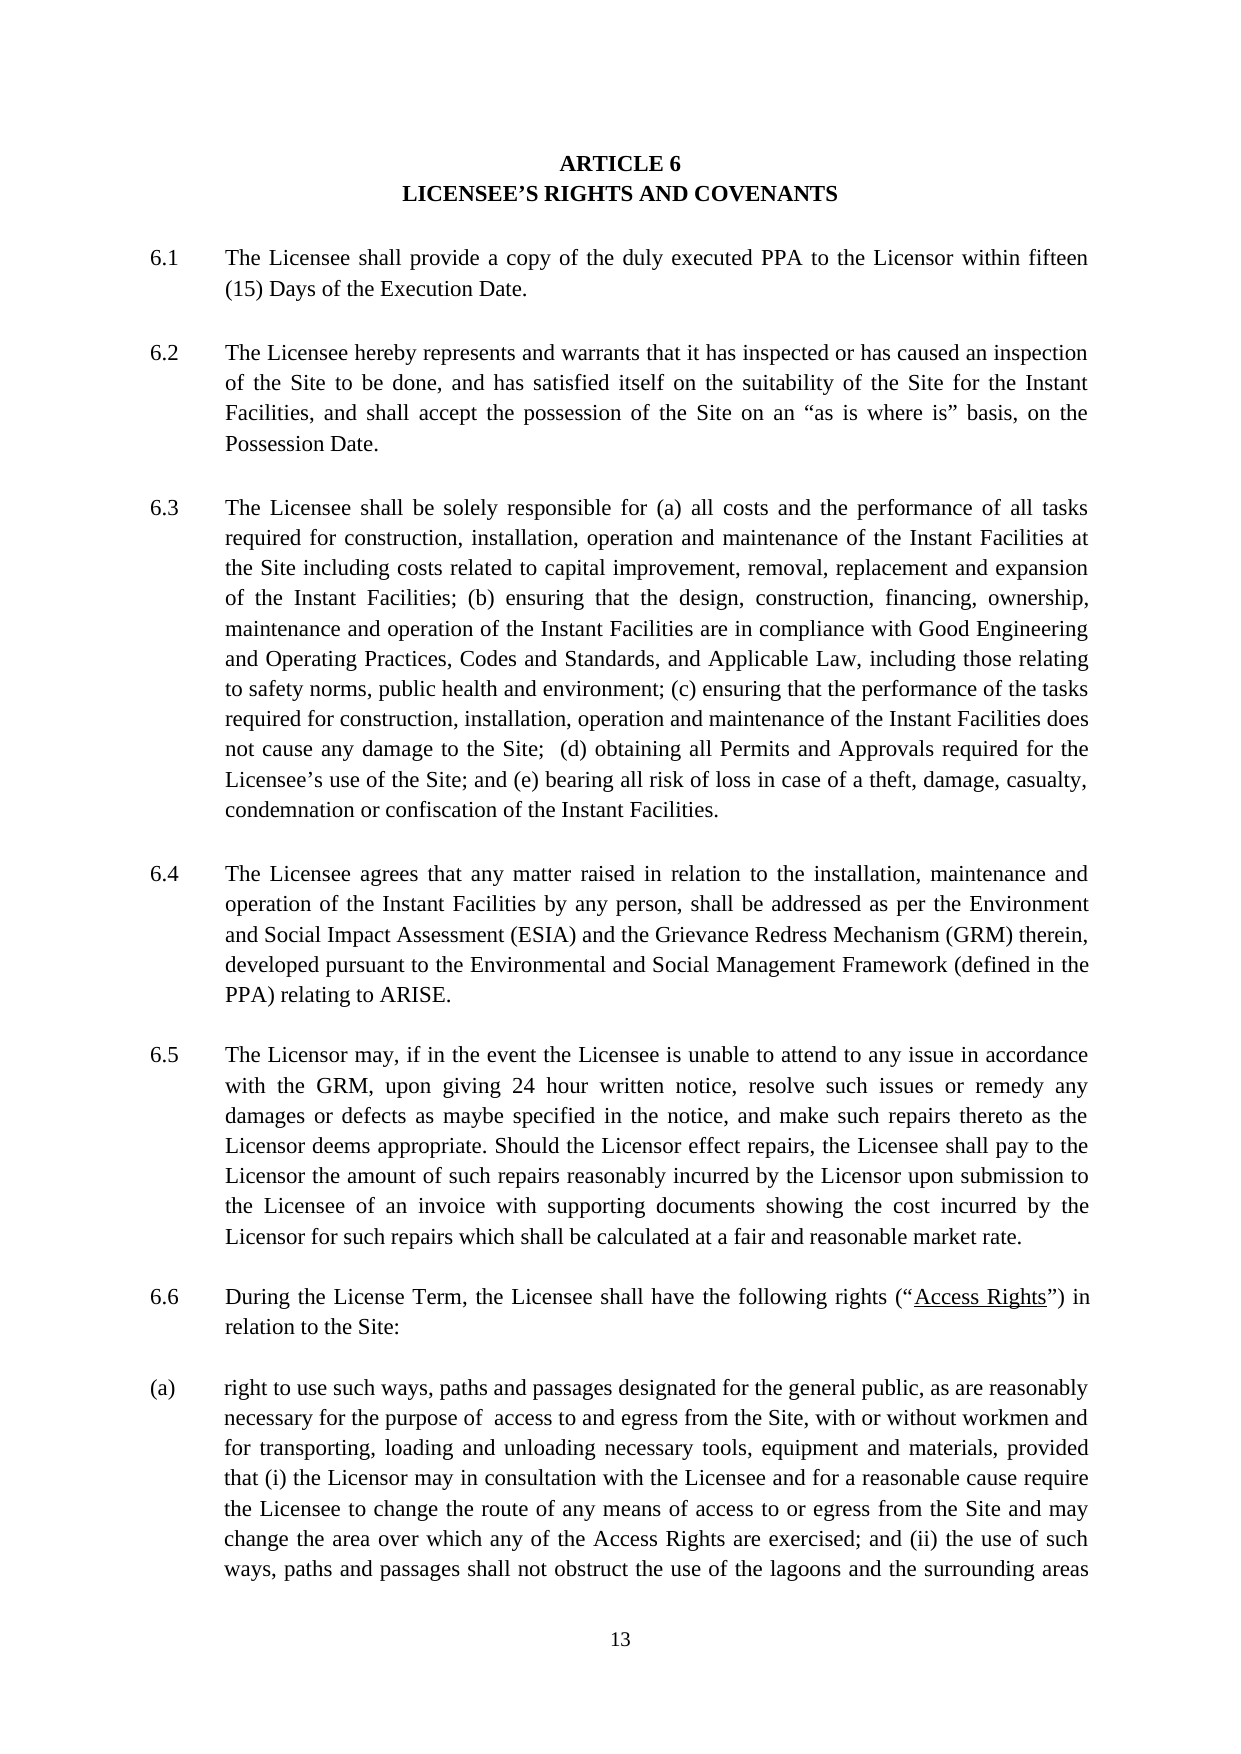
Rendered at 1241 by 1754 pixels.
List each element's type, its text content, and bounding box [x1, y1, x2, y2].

text 6.6 During the License Term, the Licensee shall have the following rights (“Access Rights”) in relation to the Site: [150, 1283, 1090, 1340]
text 6.1 The Licensee shall provide a copy of the duly executed PPA to the Licensor within fifteen (15) Days of the Execution Date. [150, 244, 1090, 301]
text 6.3 The Licensee shall be solely responsible for (a) all costs and the performance of all tasks required for construction, installation, operation and maintenance of the Instant Facilities at the Site including costs related to capital improvement, removal, replacement and expansion of the Instant Facilities; (b) ensuring that the design, construction, financing, ownership, maintenance and operation of the Instant Facilities are in compliance with Good Engineering and Operating Practices, Codes and Standards, and Applicable Law, including those relating to safety norms, public health and environment; (c) ensuring that the performance of the tasks required for construction, installation, operation and maintenance of the Instant Facilities does not cause any damage to the Site; (d) obtaining all Permits and Approvals required for the Licensee’s use of the Site; and (e) bearing all risk of loss in case of a theft, damage, casualty, condemnation or confiscation of the Instant Facilities. [150, 494, 1090, 822]
text 6.2 The Licensee hereby represents and warrants that it has inspected or has caused an inspection of the Site to be done, and has satisfied itself on the suitability of the Site for the Instant Facilities, and shall accept the possession of the Site on an “as is where is” basis, on the Possession Date. [150, 339, 1090, 456]
text ARTICLE 6 [150, 150, 1090, 176]
text 6.5 The Licensor may, if in the event the Licensee is unable to attend to any issue in accordance with the GRM, upon giving 24 hour written notice, resolve such issues or remedy any damages or defects as maybe specified in the notice, and make such repairs thereto as the Licensor deems appropriate. Should the Licensor effect repairs, the Licensee shall pay to the Licensor the amount of such repairs reasonably incurred by the Licensor upon submission to the Licensee of an invoice with supporting documents showing the cost incurred by the Licensor for such repairs which shall be calculated at a fair and reasonable market rate. [150, 1041, 1090, 1249]
text 6.4 The Licensee agrees that any matter raised in relation to the installation, maintenance and operation of the Instant Facilities by any person, shall be addressed as per the Environment and Social Impact Assessment (ESIA) and the Grievance Redress Mechanism (GRM) therein, developed pursuant to the Environmental and Social Management Framework (defined in the PPA) relating to ARISE. [150, 860, 1090, 1007]
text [150, 1374, 1090, 1581]
text LICENSEE’S RIGHTS AND COVENANTS [150, 180, 1090, 207]
